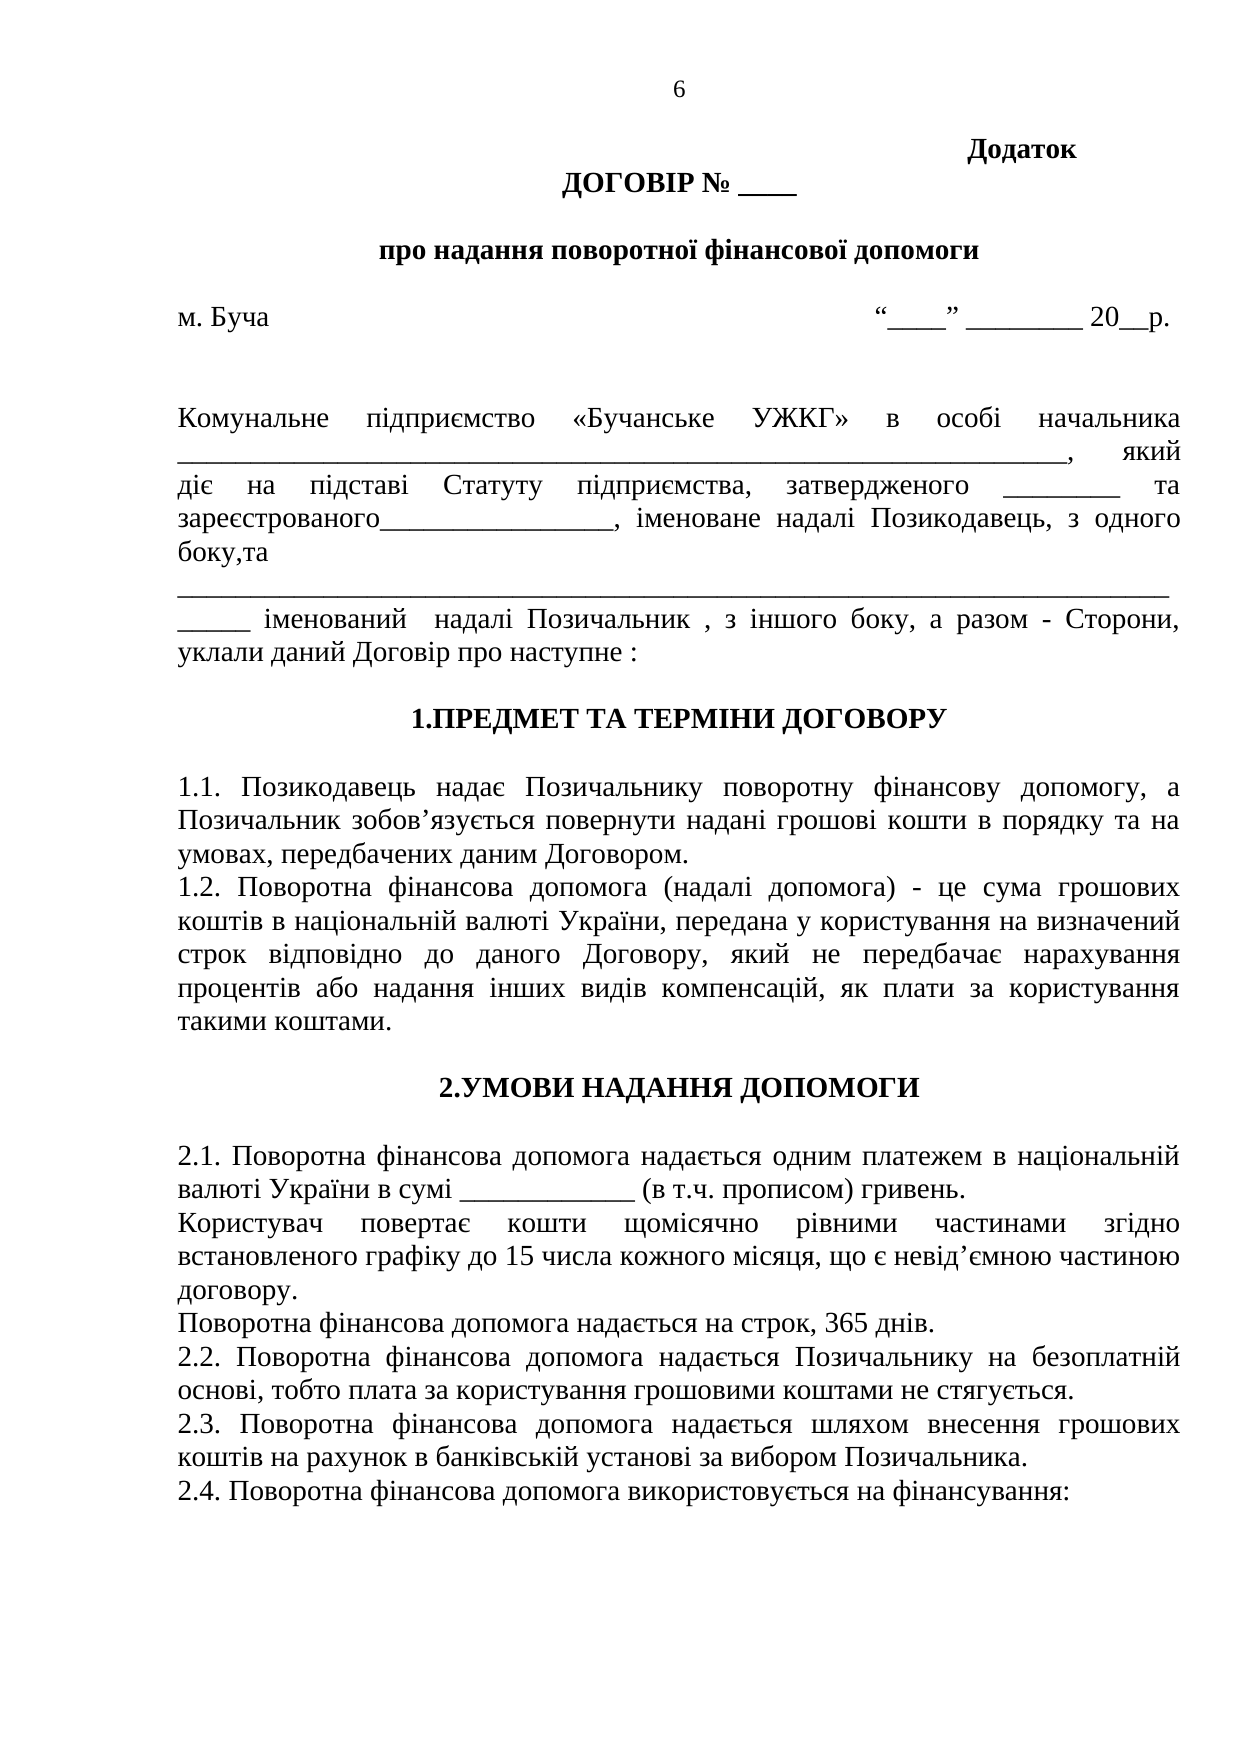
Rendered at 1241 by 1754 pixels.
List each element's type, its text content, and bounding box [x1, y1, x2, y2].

text Комунальне підприємство «Бучанське УЖКГ» в особі начальника _____________________________________________________________, який діє на підставі Статуту підприємства, затвердженого ________ та зареєстрованого________________, іменоване надалі Позикодавець, з одного боку,та _________________________________________________________________________ іменований надалі Позичальник , з іншого боку, а разом - Сторони, уклали даний Договір про наступне : [177, 400, 1181, 668]
text 1.1. Позикодавець надає Позичальнику поворотну фінансову допомогу, а Позичальник зобов’язується повернути надані грошові кошти в порядку та на умовах, передбачених даним Договором. [177, 769, 1181, 869]
text Додаток [177, 131, 1181, 165]
text ДОГОВІР № ____ [177, 165, 1181, 198]
text 2.3. Поворотна фінансова допомога надається шляхом внесення грошових коштів на рахунок в банківській установі за вибором Позичальника. [177, 1406, 1181, 1473]
text про надання поворотної фінансової допомоги [177, 232, 1181, 266]
text 1.ПРЕДМЕТ ТА ТЕРМІНИ ДОГОВОРУ [177, 702, 1181, 735]
text 2.1. Поворотна фінансова допомога надається одним платежем в національній валюті України в сумі ____________ (в т.ч. прописом) гривень. [177, 1138, 1181, 1205]
text 1.2. Поворотна фінансова допомога (надалі допомога) - це сума грошових коштів в національній валюті України, передана у користування на визначений строк відповідно до даного Договору, який не передбачає нарахування процентів або надання інших видів компенсацій, як плати за користування такими коштами. [177, 869, 1181, 1037]
text 2.УМОВИ НАДАННЯ ДОПОМОГИ [177, 1071, 1181, 1104]
text 2.4. Поворотна фінансова допомога використовується на фінансування: [177, 1473, 1181, 1507]
text Поворотна фінансова допомога надається на строк, 365 днів. [177, 1305, 1181, 1339]
text 2.2. Поворотна фінансова допомога надається Позичальнику на безоплатній основі, тобто плата за користування грошовими коштами не стягується. [177, 1339, 1181, 1406]
text Користувач повертає кошти щомісячно рівними частинами згідно встановленого графіку до 15 числа кожного місяця, що є невід’ємною частиною договору. [177, 1205, 1181, 1305]
text м. Буча “____” ________ 20__р. [177, 299, 1181, 333]
